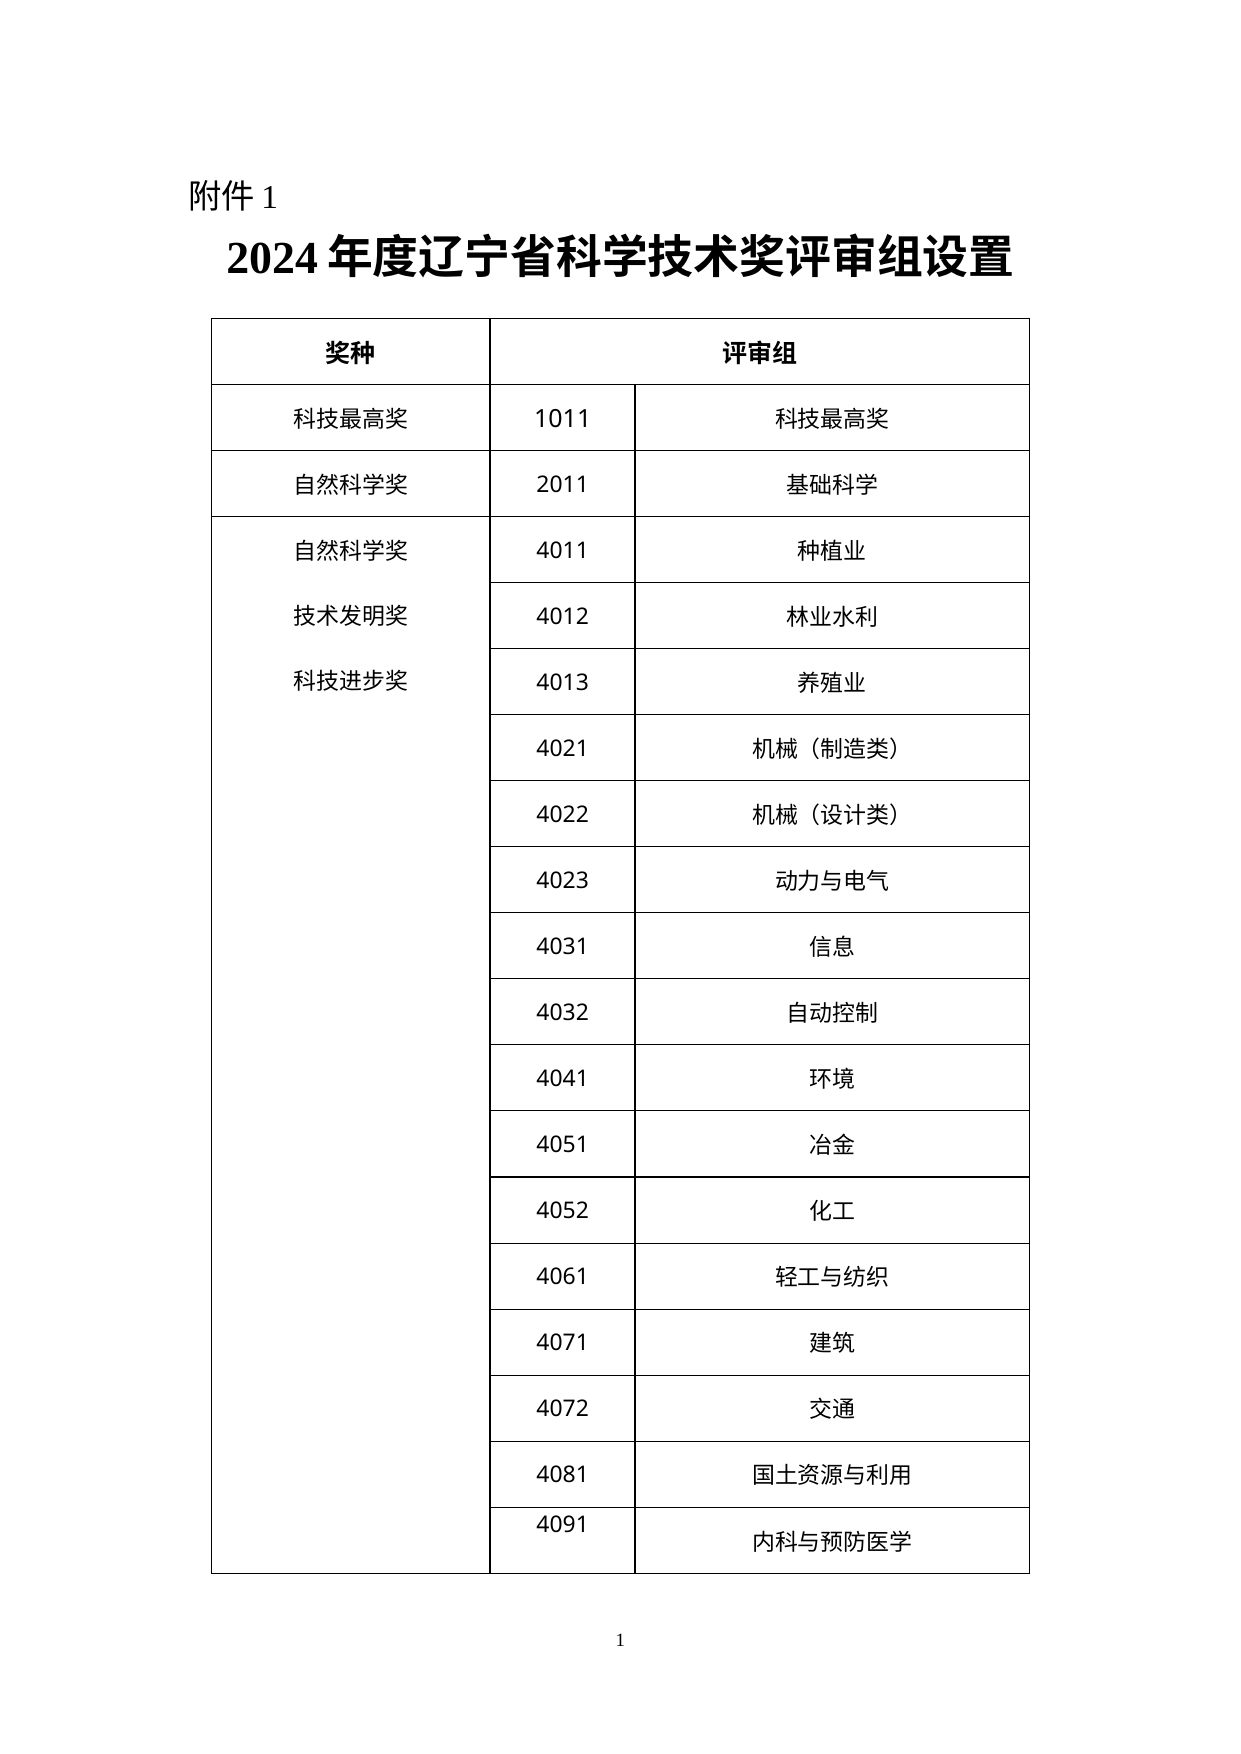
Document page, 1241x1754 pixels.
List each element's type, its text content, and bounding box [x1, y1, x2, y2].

table_cell 4072 [491, 1376, 634, 1441]
table_cell 2011 [491, 451, 634, 516]
table_cell 自动控制 [636, 979, 1029, 1044]
table_cell 1011 [491, 385, 634, 450]
table_cell 科技最高奖 [636, 385, 1029, 450]
table_cell 4052 [491, 1178, 634, 1242]
table_cell 4041 [491, 1045, 634, 1110]
table_cell 交通 [636, 1376, 1029, 1441]
table_cell 冶金 [636, 1111, 1029, 1176]
table_cell 种植业 [636, 517, 1029, 582]
table_cell 自然科学奖 技术发明奖 科技进步奖 [212, 517, 489, 1573]
table_cell 4032 [491, 979, 634, 1044]
table_cell 4071 [491, 1310, 634, 1374]
table_cell 内科与预防医学 [636, 1508, 1029, 1573]
table_cell 自然科学奖 [212, 451, 489, 516]
table_cell 轻工与纺织 [636, 1244, 1029, 1308]
table_cell 基础科学 [636, 451, 1029, 516]
table_cell 机械（设计类） [636, 781, 1029, 846]
table_cell 4012 [491, 583, 634, 648]
table_cell 4022 [491, 781, 634, 846]
text 附件1 [188, 162, 1052, 227]
text 2024年度辽宁省科学技术奖评审组设置 [188, 227, 1052, 285]
table_cell 环境 [636, 1045, 1029, 1110]
table_cell 4011 [491, 517, 634, 582]
table_cell 4023 [491, 847, 634, 912]
table_cell 4061 [491, 1244, 634, 1308]
table_cell 4051 [491, 1111, 634, 1176]
table_cell 国土资源与利用 [636, 1442, 1029, 1507]
table_cell 4013 [491, 649, 634, 714]
table_cell 化工 [636, 1178, 1029, 1242]
table_cell 科技最高奖 [212, 385, 489, 450]
table_cell 4021 [491, 715, 634, 780]
table_cell 动力与电气 [636, 847, 1029, 912]
table_cell 机械（制造类） [636, 715, 1029, 780]
table_header 评审组 [491, 319, 1029, 384]
table_header 奖种 [212, 319, 489, 384]
table_cell 4031 [491, 913, 634, 978]
table_cell 4091 [491, 1508, 634, 1573]
table_cell 4081 [491, 1442, 634, 1507]
table_cell 林业水利 [636, 583, 1029, 648]
table_cell 养殖业 [636, 649, 1029, 714]
table_cell 建筑 [636, 1310, 1029, 1374]
table_cell 信息 [636, 913, 1029, 978]
